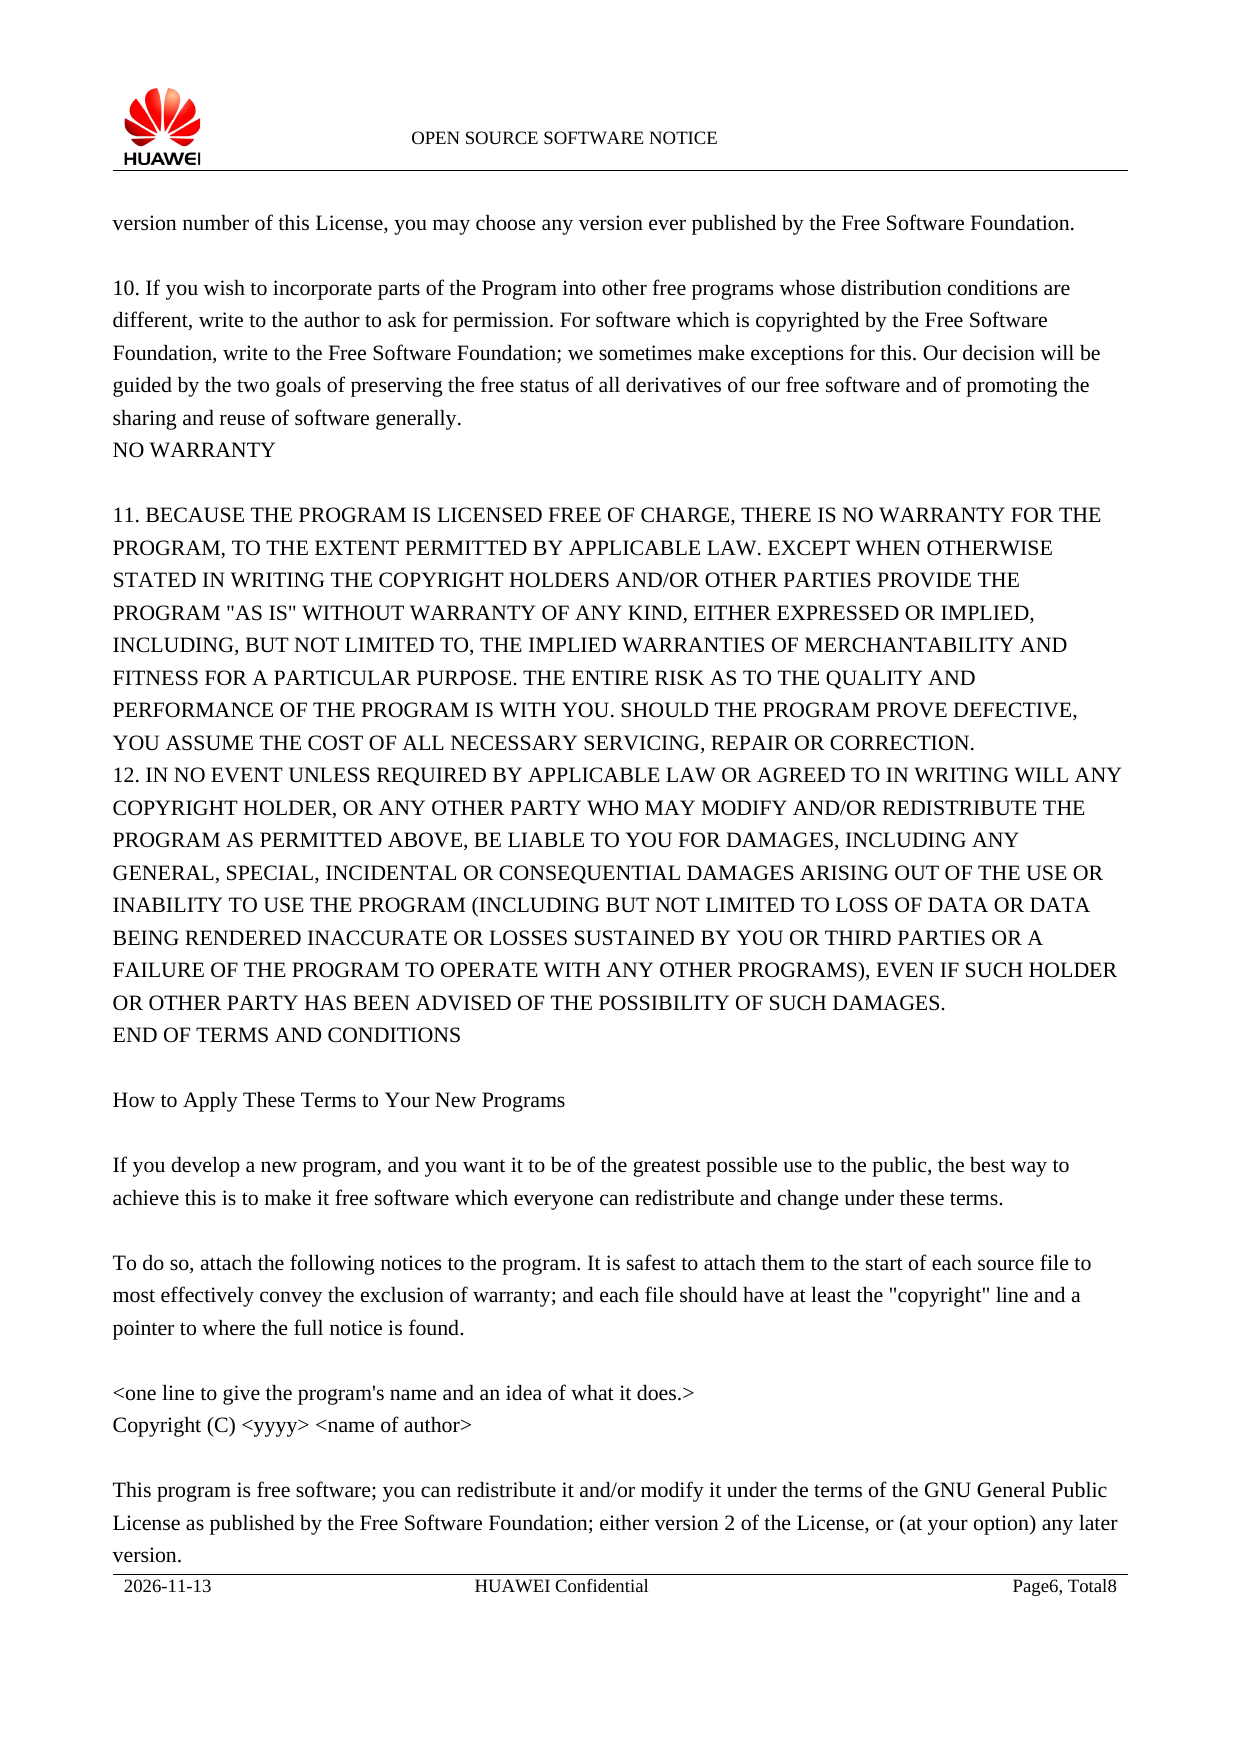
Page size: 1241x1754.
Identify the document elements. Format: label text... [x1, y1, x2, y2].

picture [124, 88, 201, 165]
